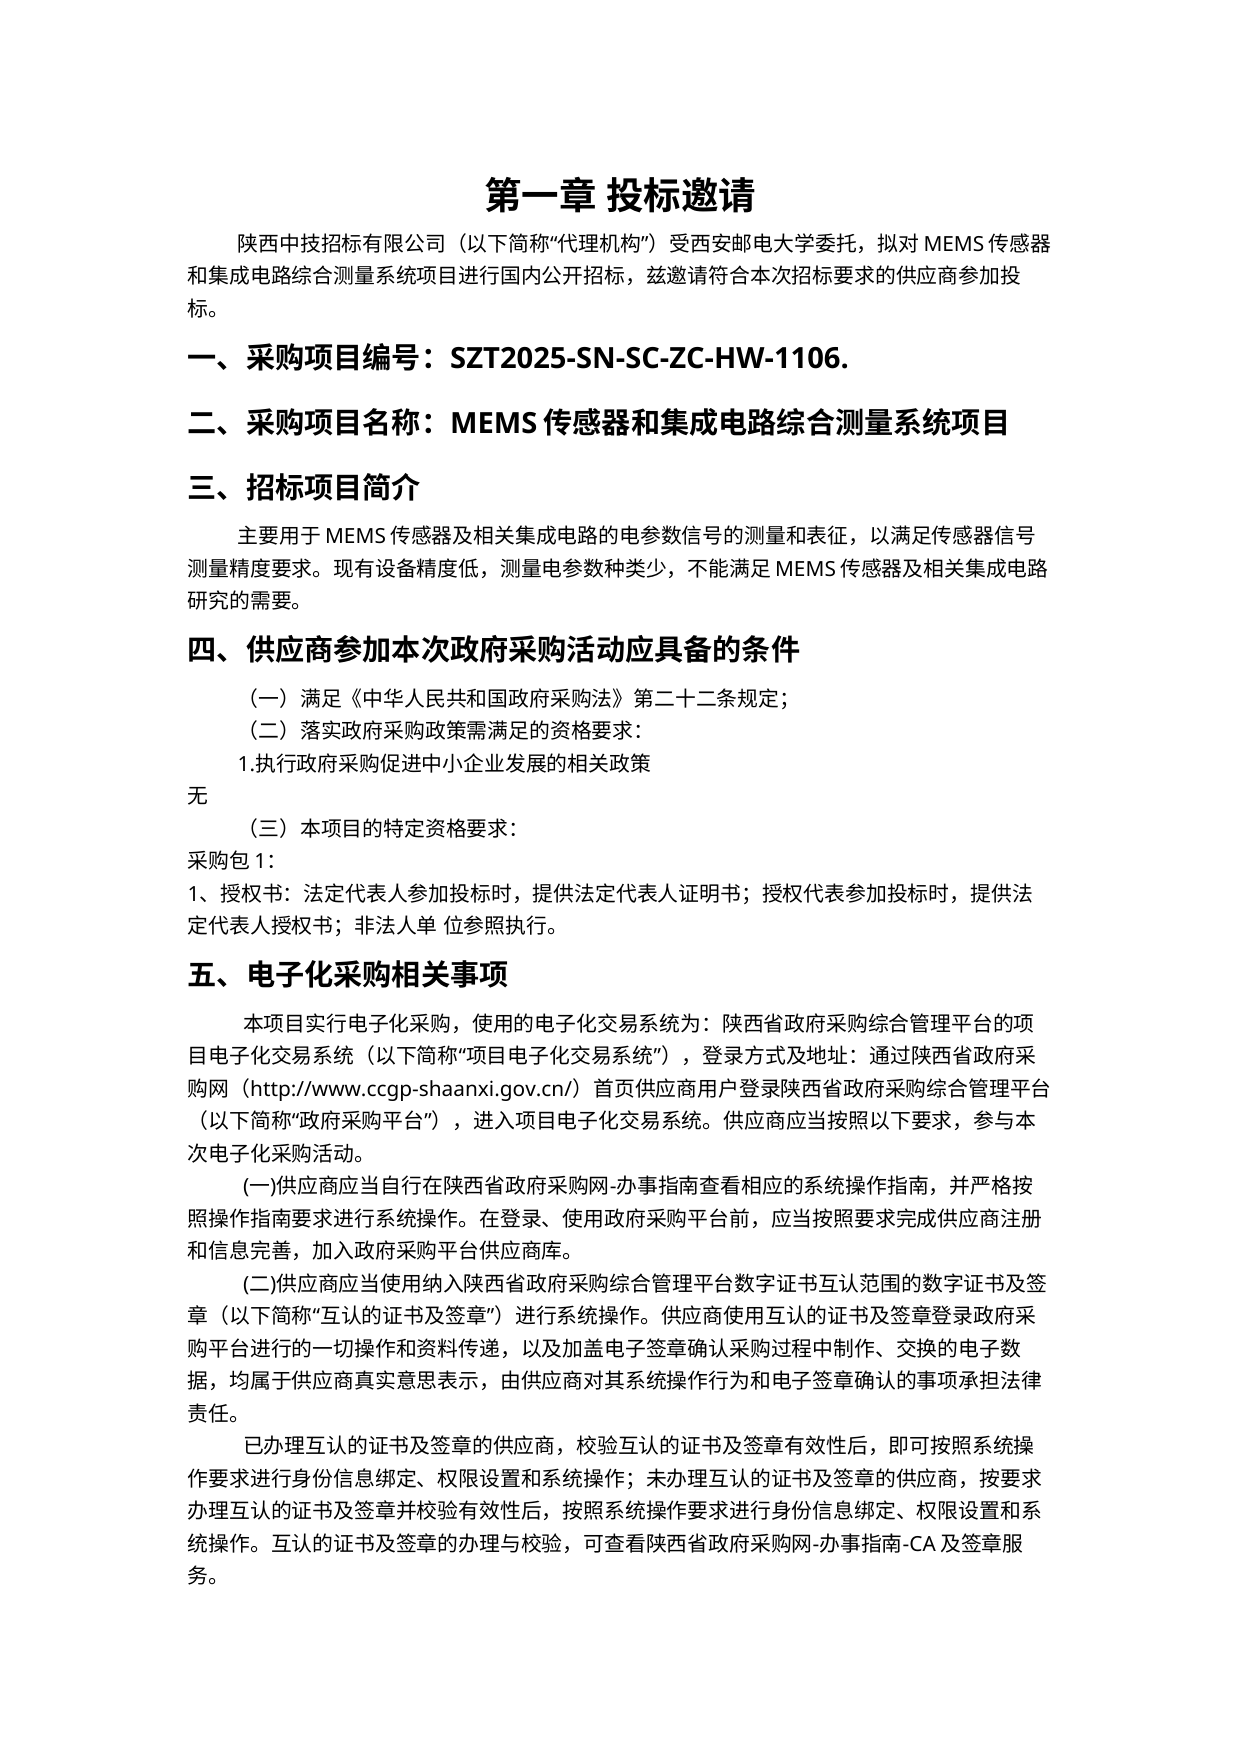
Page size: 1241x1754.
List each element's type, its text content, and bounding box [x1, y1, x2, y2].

text 第一章 投标邀请 [187, 162, 1053, 227]
text 三、招标项目简介 [187, 454, 1053, 519]
text （三）本项目的特定资格要求： [187, 812, 1053, 844]
text 采购包1： [187, 844, 1053, 877]
text 五、电子化采购相关事项 [187, 942, 1053, 1007]
text 主要用于MEMS传感器及相关集成电路的电参数信号的测量和表征，以满足传感器信号测量精度要求。现有设备精度低，测量电参数种类少，不能满足MEMS传感器及相关集成电路研究的需要。 [187, 519, 1053, 617]
text (一)供应商应当自行在陕西省政府采购网-办事指南查看相应的系统操作指南，并严格按照操作指南要求进行系统操作。在登录、使用政府采购平台前，应当按照要求完成供应商注册和信息完善，加入政府采购平台供应商库。 [187, 1169, 1053, 1267]
text (二)供应商应当使用纳入陕西省政府采购综合管理平台数字证书互认范围的数字证书及签章（以下简称“互认的证书及签章”）进行系统操作。供应商使用互认的证书及签章登录政府采购平台进行的一切操作和资料传递，以及加盖电子签章确认采购过程中制作、交换的电子数据，均属于供应商真实意思表示，由供应商对其系统操作行为和电子签章确认的事项承担法律责任。 [187, 1267, 1053, 1429]
text 1.执行政府采购促进中小企业发展的相关政策 [187, 747, 1053, 779]
text 1、授权书：法定代表人参加投标时，提供法定代表人证明书；授权代表参加投标时，提供法定代表人授权书；非法人单 位参照执行。 [187, 877, 1053, 942]
text （二）落实政府采购政策需满足的资格要求： [187, 714, 1053, 747]
text 本项目实行电子化采购，使用的电子化交易系统为：陕西省政府采购综合管理平台的项目电子化交易系统（以下简称“项目电子化交易系统”），登录方式及地址：通过陕西省政府采购网（http://www.ccgp-shaanxi.gov.cn/）首页供应商用户登录陕西省政府采购综合管理平台（以下简称“政府采购平台”），进入项目电子化交易系统。供应商应当按照以下要求，参与本次电子化采购活动。 [187, 1007, 1053, 1169]
text （一）满足《中华人民共和国政府采购法》第二十二条规定； [187, 682, 1053, 714]
text 无 [187, 779, 1053, 812]
text 四、供应商参加本次政府采购活动应具备的条件 [187, 617, 1053, 682]
text 陕西中技招标有限公司（以下简称“代理机构”）受西安邮电大学委托，拟对MEMS传感器和集成电路综合测量系统项目进行国内公开招标，兹邀请符合本次招标要求的供应商参加投标。 [187, 227, 1053, 324]
text 二、采购项目名称：MEMS传感器和集成电路综合测量系统项目 [187, 389, 1053, 454]
text 一、采购项目编号：SZT2025-SN-SC-ZC-HW-1106. [187, 324, 1053, 389]
text 已办理互认的证书及签章的供应商，校验互认的证书及签章有效性后，即可按照系统操作要求进行身份信息绑定、权限设置和系统操作；未办理互认的证书及签章的供应商，按要求办理互认的证书及签章并校验有效性后，按照系统操作要求进行身份信息绑定、权限设置和系统操作。互认的证书及签章的办理与校验，可查看陕西省政府采购网-办事指南-CA及签章服务。 [187, 1429, 1053, 1592]
